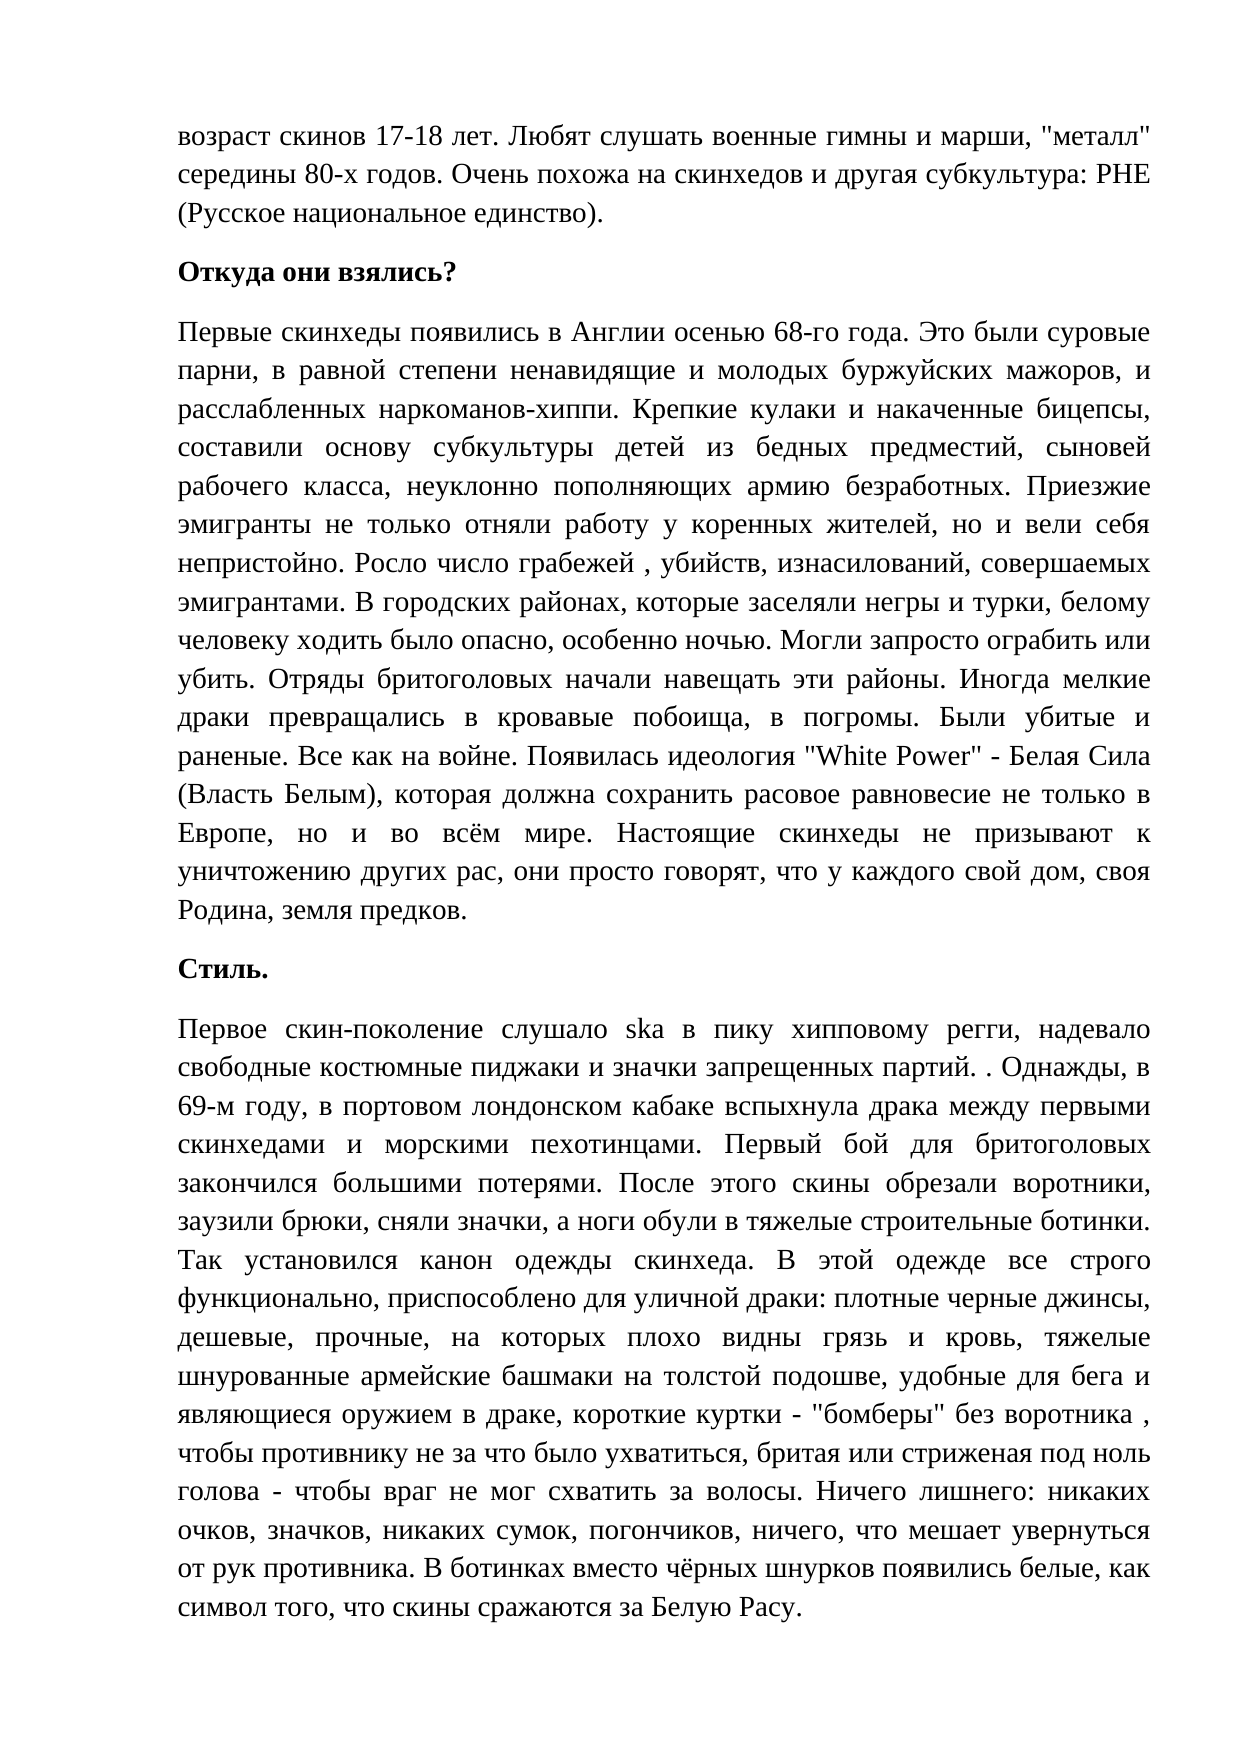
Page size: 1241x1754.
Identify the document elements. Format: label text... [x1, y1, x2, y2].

text Первое скин-поколение слушало ska в пику хипповому регги, надевало свободные костюмные пиджаки и значки запрещенных партий. . Однажды, в 69-м году, в портовом лондонском кабаке вспыхнула драка между первыми скинхедами и морскими пехотинцами. Первый бой для бритоголовых закончился большими потерями. После этого скины обрезали воротники, заузили брюки, сняли значки, а ноги обули в тяжелые строительные ботинки. Так установился канон одежды скинхеда. В этой одежде все строго функционально, приспособлено для уличной драки: плотные черные джинсы, дешевые, прочные, на которых плохо видны грязь и кровь, тяжелые шнурованные армейские башмаки на толстой подошве, удобные для бега и являющиеся оружием в драке, короткие куртки - "бомберы" без воротника , чтобы противнику не за что было ухватиться, бритая или стриженая под ноль голова - чтобы враг не мог схватить за волосы. Ничего лишнего: никаких очков, значков, никаких сумок, погончиков, ничего, что мешает увернуться от рук противника. В ботинках вместо чёрных шнурков появились белые, как символ того, что скины сражаются за Белую Расу. [177, 1011, 1152, 1622]
text Стиль. [177, 951, 1152, 985]
text Первые скинхеды появились в Англии осенью 68-го года. Это были суровые парни, в равной степени ненавидящие и молодых буржуйских мажоров, и расслабленных наркоманов-хиппи. Крепкие кулаки и накаченные бицепсы, составили основу субкультуры детей из бедных предместий, сыновей рабочего класса, неуклонно пополняющих армию безработных. Приезжие эмигранты не только отняли работу у коренных жителей, но и вели себя непристойно. Росло число грабежей , убийств, изнасилований, совершаемых эмигрантами. В городских районах, которые заселяли негры и турки, белому человеку ходить было опасно, особенно ночью. Могли запросто ограбить или убить. Отряды бритоголовых начали навещать эти районы. Иногда мелкие драки превращались в кровавые побоища, в погромы. Были убитые и раненые. Все как на войне. Появилась идеология "White Power" - Белая Сила (Власть Белым), которая должна сохранить расовое равновесие не только в Европе, но и во всём мире. Настоящие скинхеды не призывают к уничтожению других рас, они просто говорят, что у каждого свой дом, своя Родина, земля предков. [177, 314, 1152, 926]
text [177, 118, 1152, 229]
text Откуда они взялись? [177, 254, 1152, 288]
